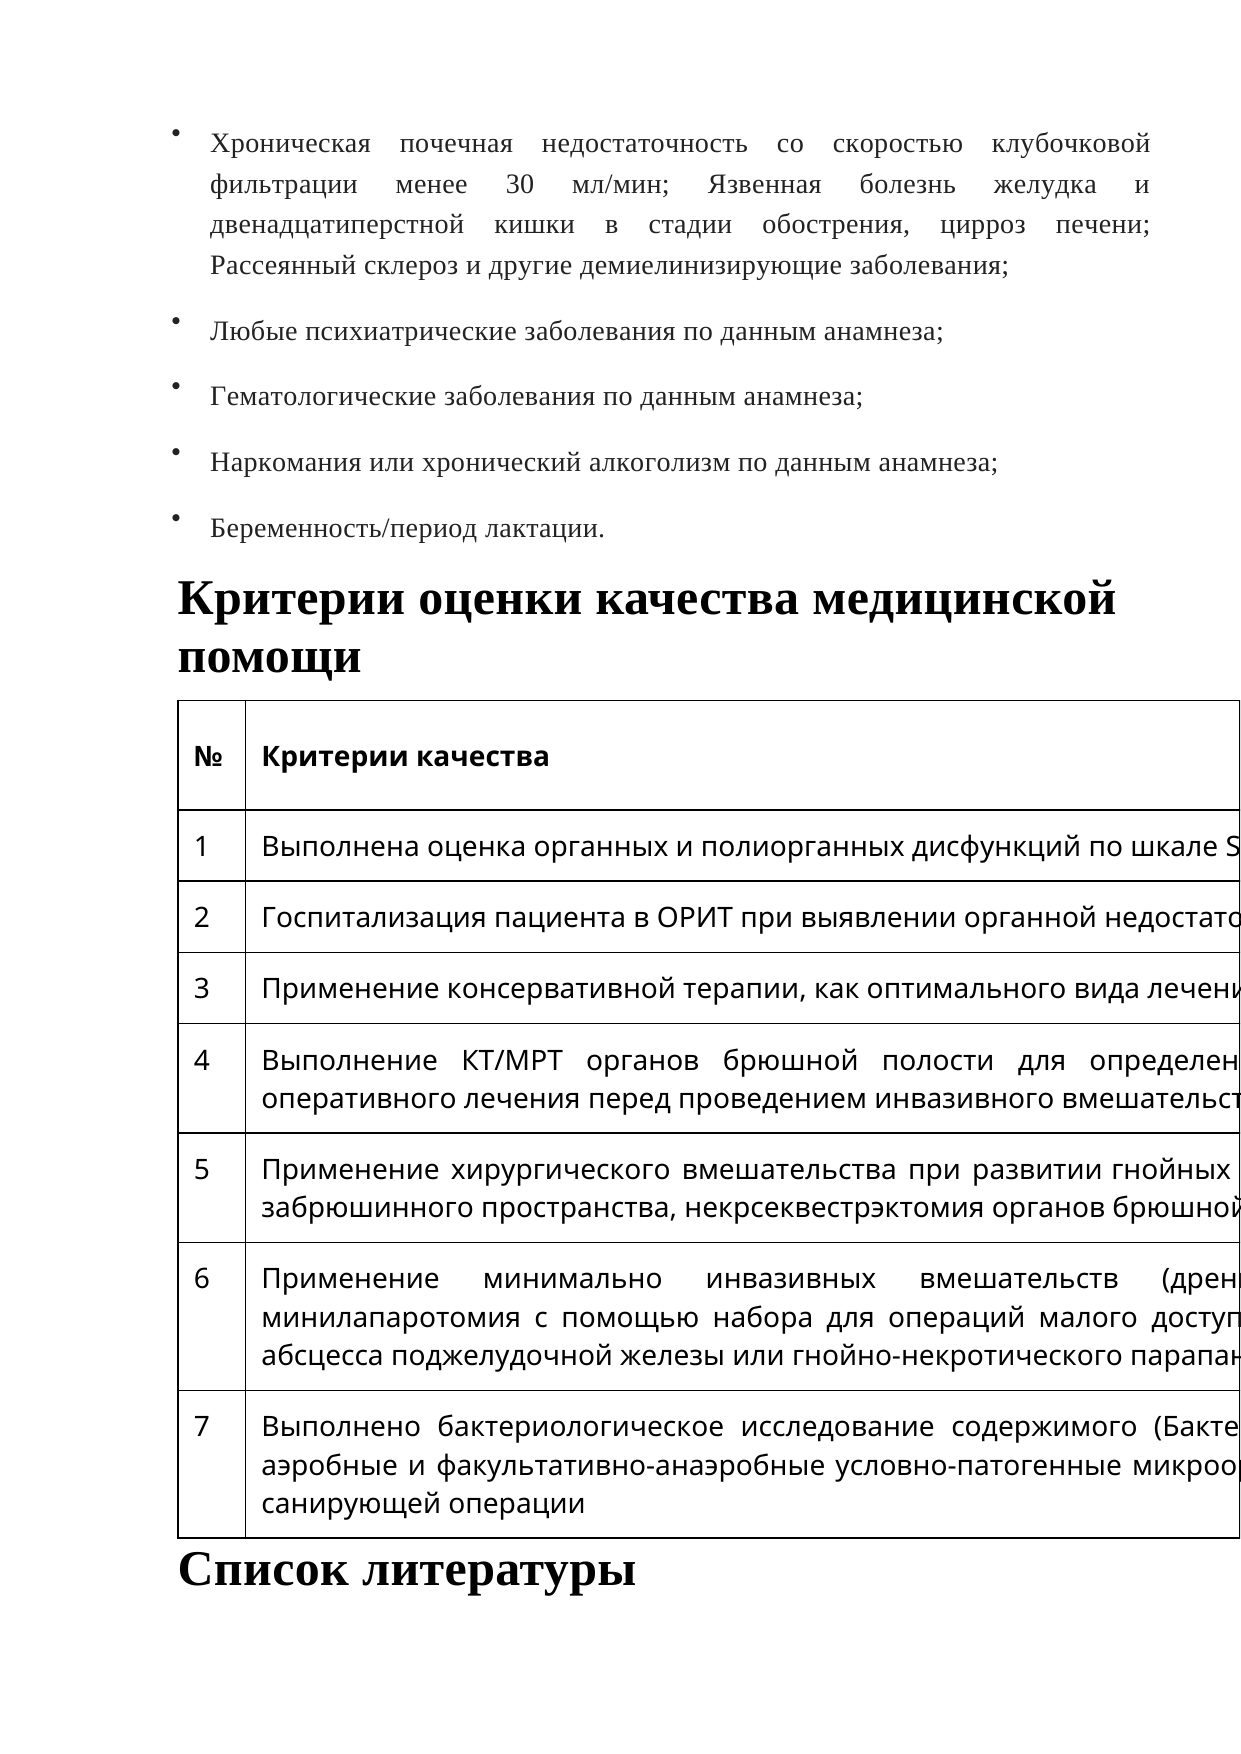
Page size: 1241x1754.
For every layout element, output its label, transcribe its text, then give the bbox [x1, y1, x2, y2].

table_cell Госпитализация пациента в ОРИТ при выявлении органной недостаточности [246, 882, 1239, 952]
list Гематологические заболевания по данным анамнеза; [172, 371, 1152, 412]
table_cell 2 [179, 882, 245, 952]
table_cell Выполнена оценка органных и полиорганных дисфункций по шкале SOFA [246, 811, 1239, 880]
table_cell Применение консервативной терапии, как оптимального вида лечения в ранней (1) фазе заболевания [246, 953, 1239, 1023]
table_cell Выполнено бактериологическое исследование содержимого (Бактериологическое исследование перитонеальной жидкости на аэробные и факультативно-анаэробные условно-патогенные микроорганизмы), полученного при пункции или после выполнения санирующей операции [246, 1391, 1239, 1537]
table_header Критерии качества [246, 701, 1239, 809]
table_header № [179, 701, 245, 809]
list Беременность/период лактации. [172, 502, 1152, 543]
list Наркомания или хронический алкоголизм по данным анамнеза; [172, 437, 1152, 477]
table_cell Выполнение КТ/МРТ органов брюшной полости для определения локализации патологических очагов и планирования оперативного лечения перед проведением инвазивного вмешательства [246, 1024, 1239, 1132]
text Список литературы [177, 1539, 1152, 1596]
list Любые психиатрические заболевания по данным анамнеза; [172, 306, 1152, 346]
table_cell 1 [179, 811, 245, 880]
table_cell 5 [179, 1134, 245, 1242]
table_cell 6 [179, 1243, 245, 1389]
table_cell Применение минимально инвазивных вмешательств (дренирование под УЗ-наведением, ретроперитонеоскопия, минилапаротомия с помощью набора для операций малого доступа и др.) при решении вопроса о первичном дренировании абсцесса поджелудочной железы или гнойно-некротического парапанкреатита (при наличии возможности) [246, 1243, 1239, 1389]
table_cell 3 [179, 953, 245, 1023]
table_cell 4 [179, 1024, 245, 1132]
table_cell 7 [179, 1391, 245, 1537]
table_cell Применение хирургического вмешательства при развитии гнойных осложнений в поздней (II) фазе заболевания (дренирование забрюшинного пространства, некрсеквестрэктомия органов брюшной полости) [246, 1134, 1239, 1242]
text Критерии оценки качества медицинской помощи [177, 568, 1152, 683]
list Хроническая почечная недостаточность со скоростью клубочковой фильтрации менее 30 мл/мин; Язвенная болезнь желудка и двенадцатиперстной кишки в стадии обострения, цирроз печени; Рассеянный склероз и другие демиелинизирующие заболевания; [172, 118, 1152, 281]
